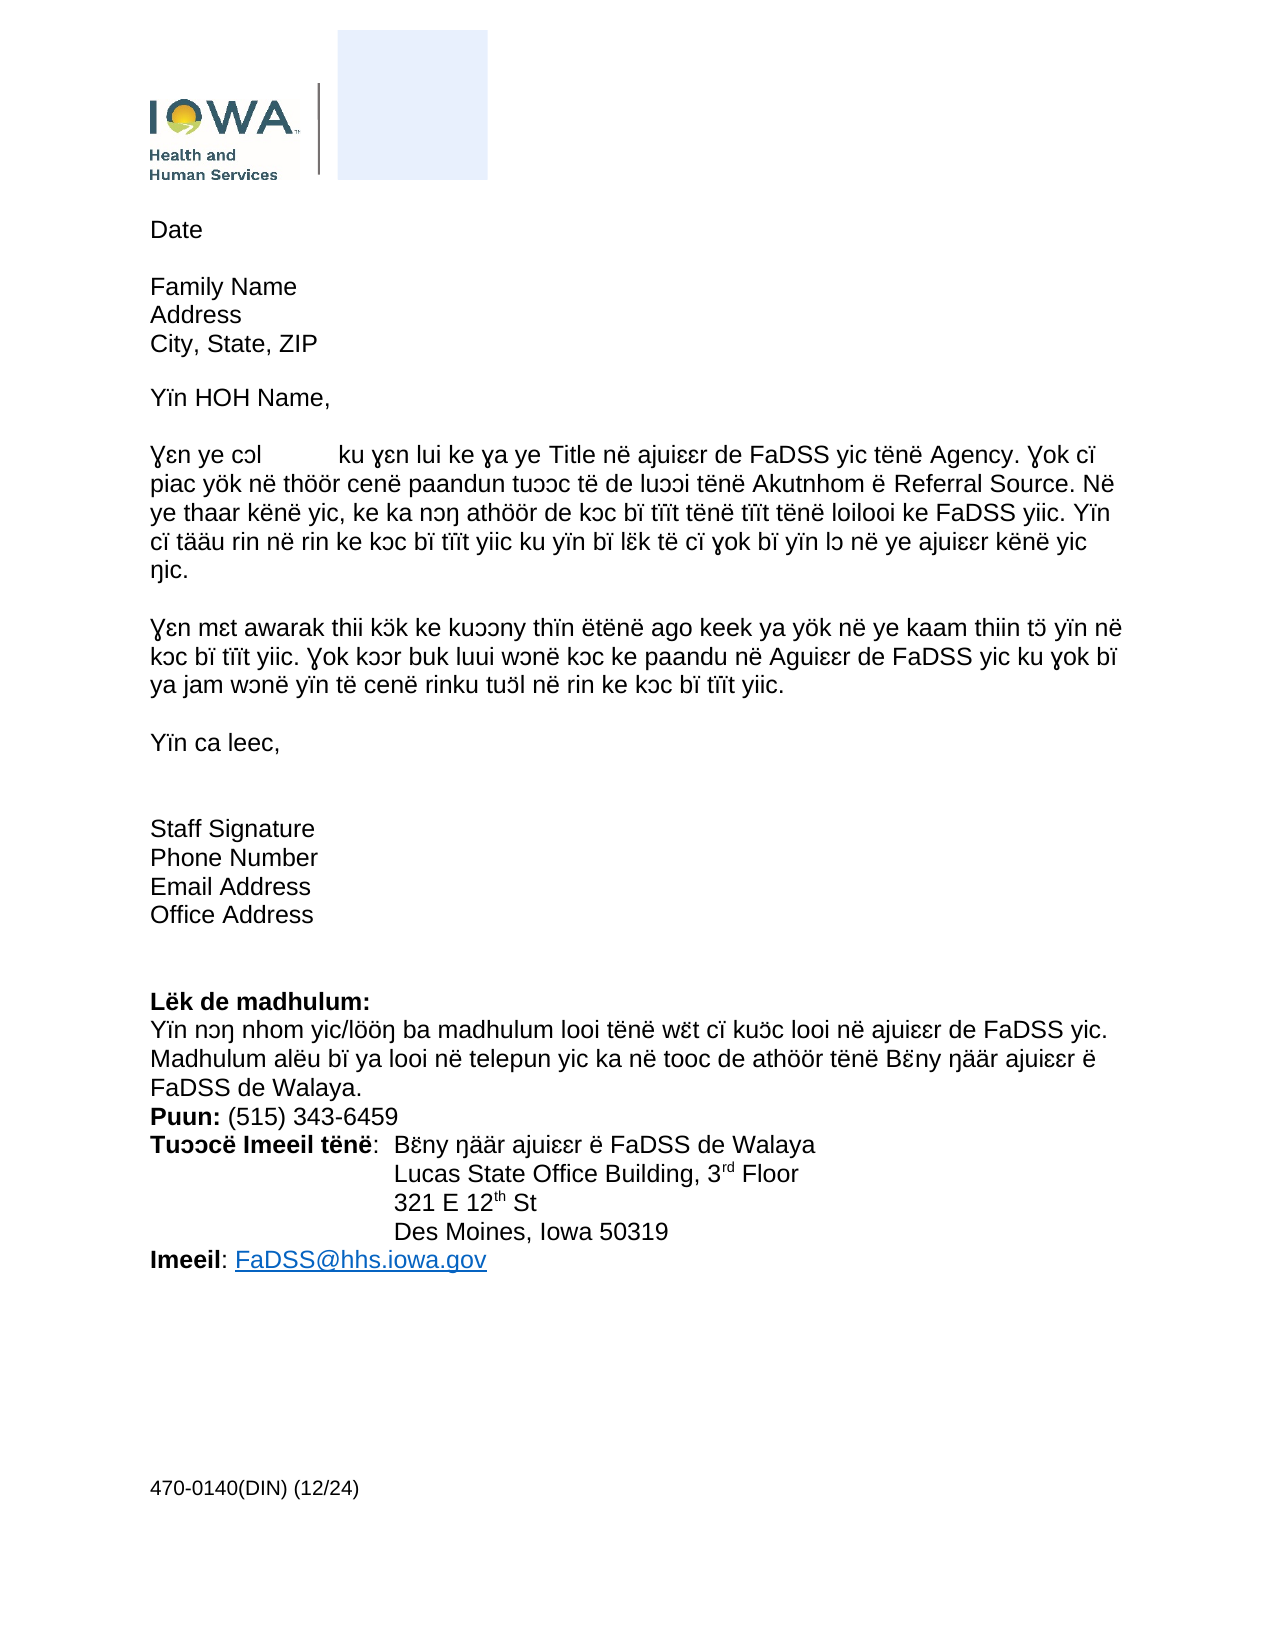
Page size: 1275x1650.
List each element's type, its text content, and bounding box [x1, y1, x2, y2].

text Lucas State Office Building, 3rd Floor [150, 1159, 1125, 1188]
text Yïn HOH Name, [150, 383, 1125, 412]
text Email Address [150, 872, 1125, 901]
text Staff Signature [150, 814, 1125, 843]
text Tuɔɔcë Imeeil tënë: Bɛ̈ny ŋäär ajuiɛɛr ë FaDSS de Walaya [150, 1131, 1125, 1159]
picture [337, 30, 488, 180]
text Date [150, 215, 1125, 272]
text Address [150, 301, 1125, 329]
text Family Name [150, 272, 1125, 301]
text Phone Number [150, 843, 1125, 872]
text Puun: (515) 343-6459 [150, 1102, 1125, 1131]
text Lëk de madhulum: [150, 987, 1125, 1016]
picture [150, 99, 300, 180]
text 321 E 12th St [150, 1188, 1125, 1217]
text Ɣɛn mɛt awarak thii kɔ̈k ke kuɔɔny thïn ëtënë ago keek ya yök në ye kaam thiin tɔ̈ yïn në kɔc bï tïït yiic. Ɣok kɔɔr buk luui wɔnë kɔc ke paandu në Aguiɛɛr de FaDSS yic ku ɣok bï ya jam wɔnë yïn të cenë rinku tuɔ̈l në rin ke kɔc bï tïït yiic. [150, 613, 1125, 699]
text Imeeil: FaDSS@hhs.iowa.gov [150, 1246, 1125, 1274]
text Ɣɛn ye cɔl ku ɣɛn lui ke ɣa ye Title në ajuiɛɛr de FaDSS yic tënë Agency. Ɣok cï piac yök në thöör cenë paandun tuɔɔc të de luɔɔi tënë Akutnhom ë Referral Source. Në ye thaar kënë yic, ke ka nɔŋ athöör de kɔc bï tïït tënë tïït tënë loilooi ke FaDSS yiic. Yïn cï tääu rin në rin ke kɔc bï tïït yiic ku yïn bï lɛ̈k të cï ɣok bï yïn lɔ në ye ajuiɛɛr kënë yic ŋic. [150, 441, 1125, 584]
text Office Address [150, 901, 1125, 929]
text Des Moines, Iowa 50319 [150, 1217, 1125, 1246]
text Yïn ca leec, [150, 728, 1125, 757]
text City, State, ZIP [150, 329, 1125, 358]
text Yïn nɔŋ nhom yic/lööŋ ba madhulum looi tënë wɛ̈t cï kuɔ̈c looi në ajuiɛɛr de FaDSS yic. Madhulum alëu bï ya looi në telepun yic ka në tooc de athöör tënë Bɛ̈ny ŋäär ajuiɛɛr ë FaDSS de Walaya. [150, 1016, 1125, 1102]
